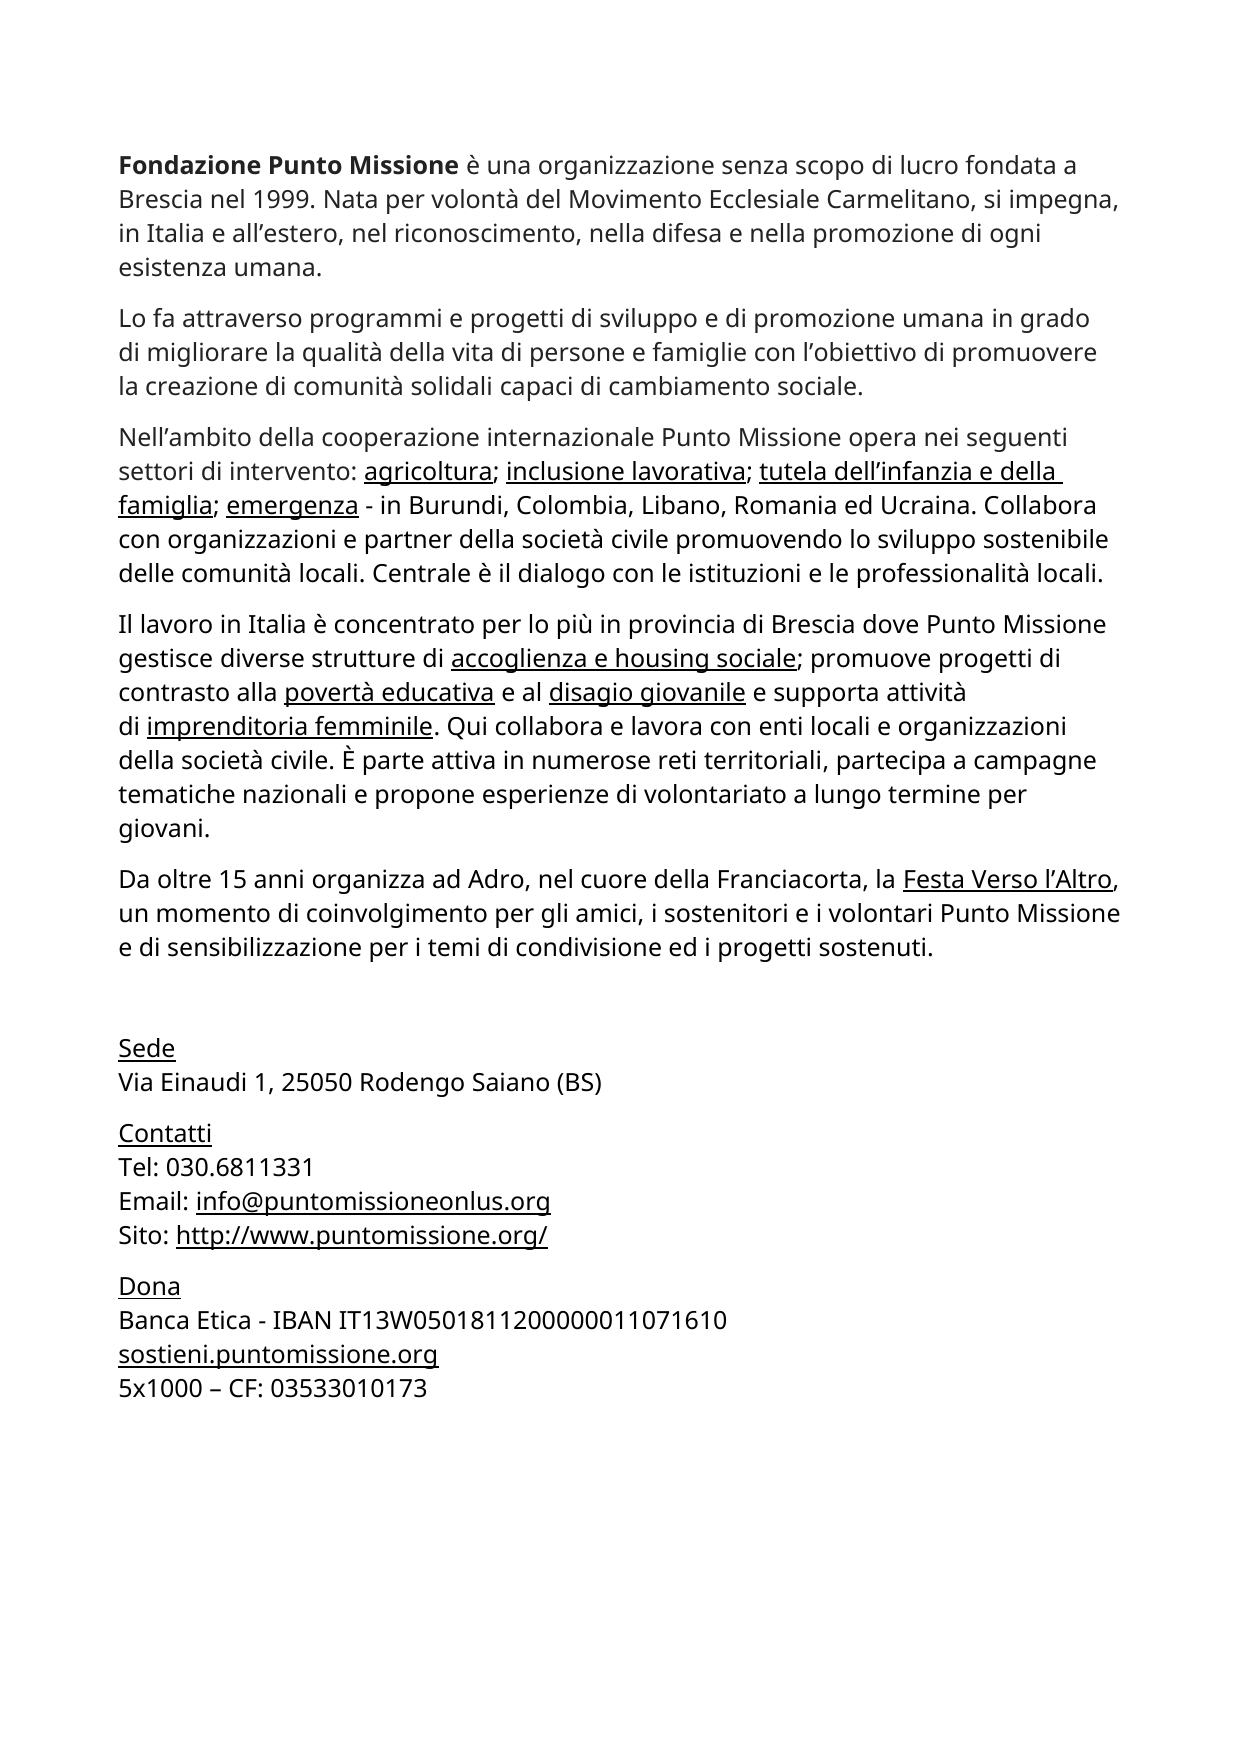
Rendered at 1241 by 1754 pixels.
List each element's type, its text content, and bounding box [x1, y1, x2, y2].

text Fondazione Punto Missione è una organizzazione senza scopo di lucro fondata a Brescia nel 1999. Nata per volontà del Movimento Ecclesiale Carmelitano, si impegna, in Italia e all’estero, nel riconoscimento, nella difesa e nella promozione di ogni esistenza umana. [118, 148, 1122, 284]
text Il lavoro in Italia è concentrato per lo più in provincia di Brescia dove Punto Missione gestisce diverse strutture di accoglienza e housing sociale; promuove progetti di contrasto alla povertà educativa e al disagio giovanile e supporta attività di imprenditoria femminile. Qui collabora e lavora con enti locali e organizzazioni della società civile. È parte attiva in numerose reti territoriali, partecipa a campagne tematiche nazionali e propone esperienze di volontariato a lungo termine per giovani. [118, 606, 1122, 845]
text Lo fa attraverso programmi e progetti di sviluppo e di promozione umana in grado di migliorare la qualità della vita di persone e famiglie con l’obiettivo di promuovere la creazione di comunità solidali capaci di cambiamento sociale. [118, 301, 1122, 403]
text Sede Via Einaudi 1, 25050 Rodengo Saiano (BS) [118, 1031, 1122, 1099]
text Nell’ambito della cooperazione internazionale Punto Missione opera nei seguenti settori di intervento: agricoltura; inclusione lavorativa; tutela dell’infanzia e della famiglia; emergenza - in Burundi, Colombia, Libano, Romania ed Ucraina. Collabora con organizzazioni e partner della società civile promuovendo lo sviluppo sostenibile delle comunità locali. Centrale è il dialogo con le istituzioni e le professionalità locali. [118, 419, 1122, 590]
text Contatti Tel: 030.6811331 Email: info@puntomissioneonlus.org Sito: http://www.puntomissione.org/ [118, 1116, 1122, 1252]
text Da oltre 15 anni organizza ad Adro, nel cuore della Franciacorta, la Festa Verso l’Altro, un momento di coinvolgimento per gli amici, i sostenitori e i volontari Punto Missione e di sensibilizzazione per i temi di condivisione ed i progetti sostenuti. [118, 861, 1122, 964]
text Dona Banca Etica - IBAN IT13W0501811200000011071610 sostieni.puntomissione.org 5x1000 – CF: 03533010173 [118, 1269, 1122, 1405]
